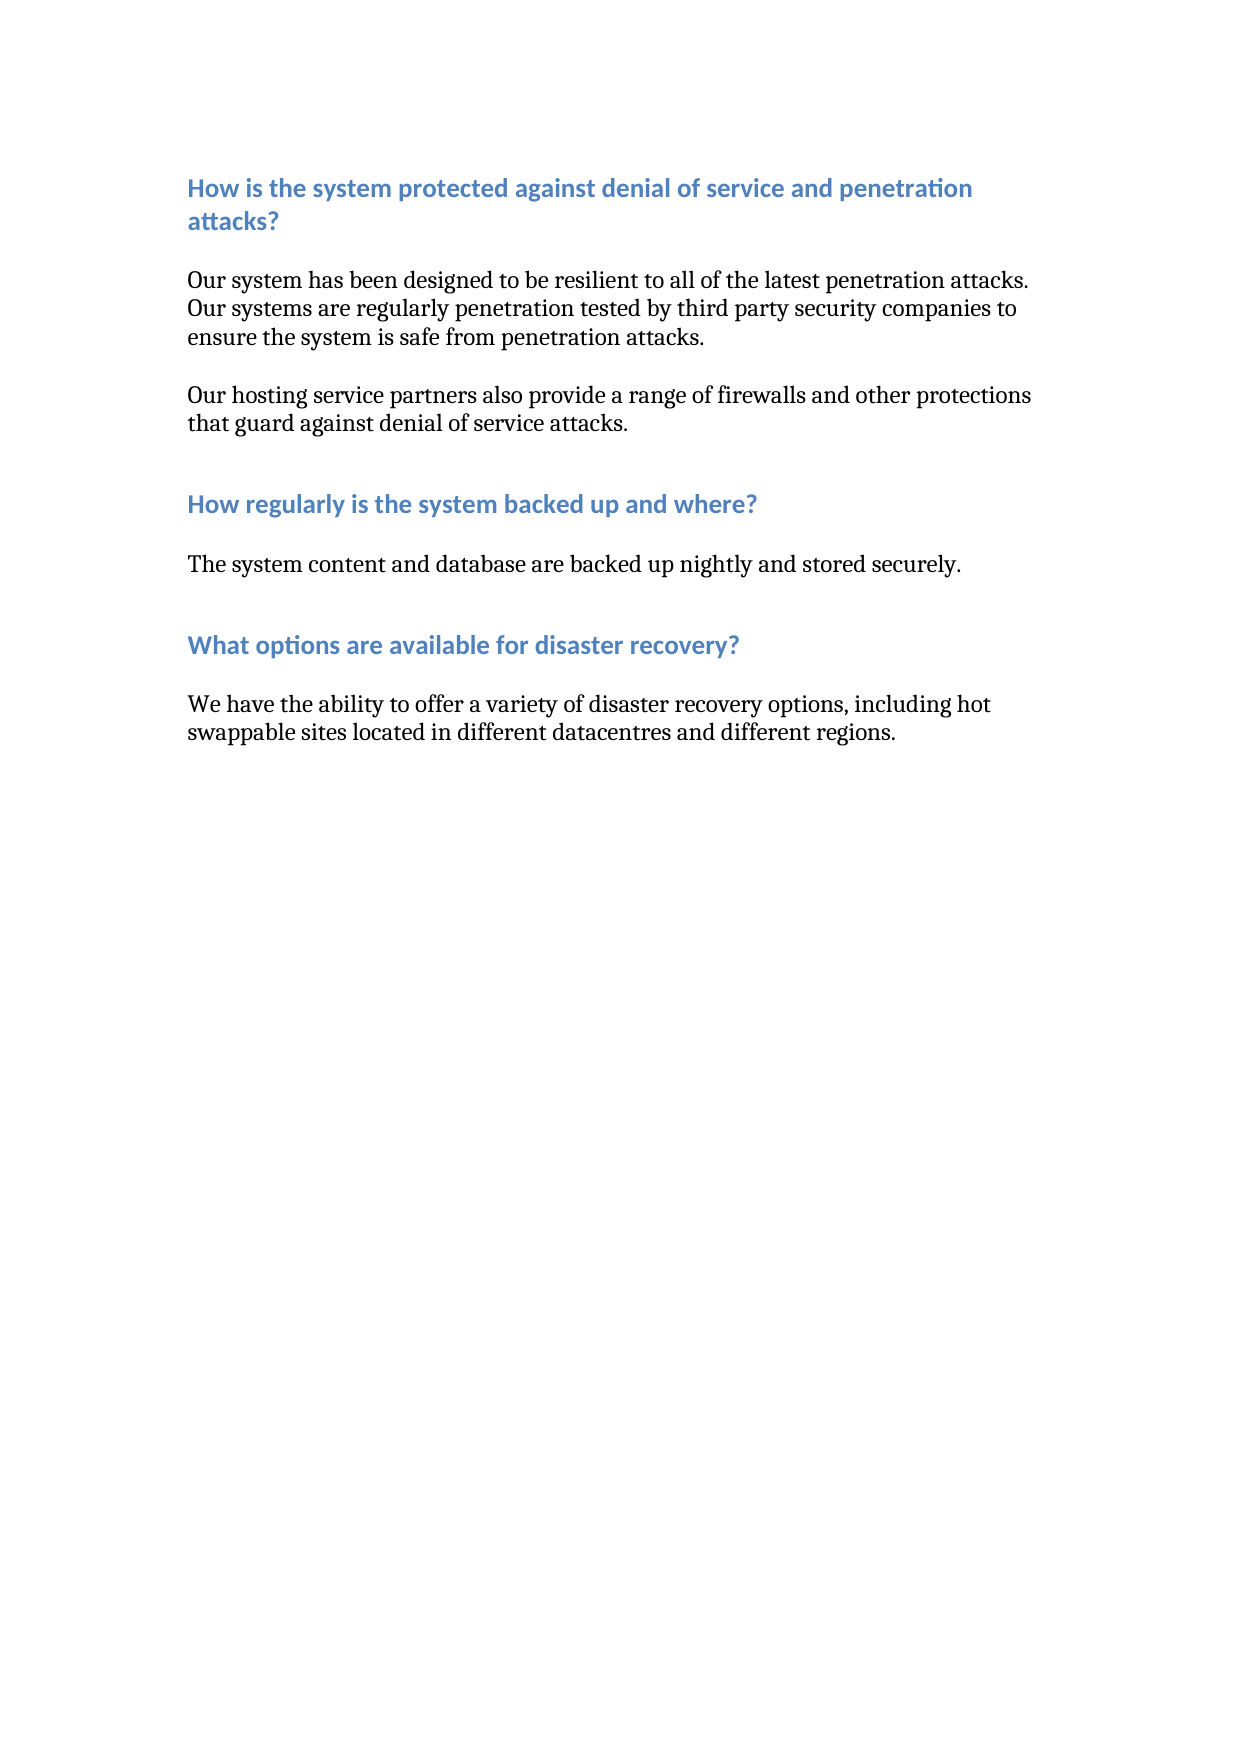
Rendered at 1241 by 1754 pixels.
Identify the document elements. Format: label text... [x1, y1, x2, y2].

text Our hosting service partners also provide a range of firewalls and other protections that guard against denial of service attacks. [187, 381, 1053, 438]
text Our system has been designed to be resilient to all of the latest penetration attacks. Our systems are regularly penetration tested by third party security companies to ensure the system is safe from penetration attacks. [187, 266, 1053, 352]
text We have the ability to offer a variety of disaster recovery options, including hot swappable sites located in different datacentres and different regions. [187, 689, 1053, 747]
subtitle How is the system protected against denial of service and penetration attacks? [187, 171, 1053, 237]
subtitle How regularly is the system backed up and where? [187, 488, 1053, 521]
text The system content and database are backed up nightly and stored securely. [187, 549, 1053, 578]
subtitle What options are available for disaster recovery? [187, 628, 1053, 661]
